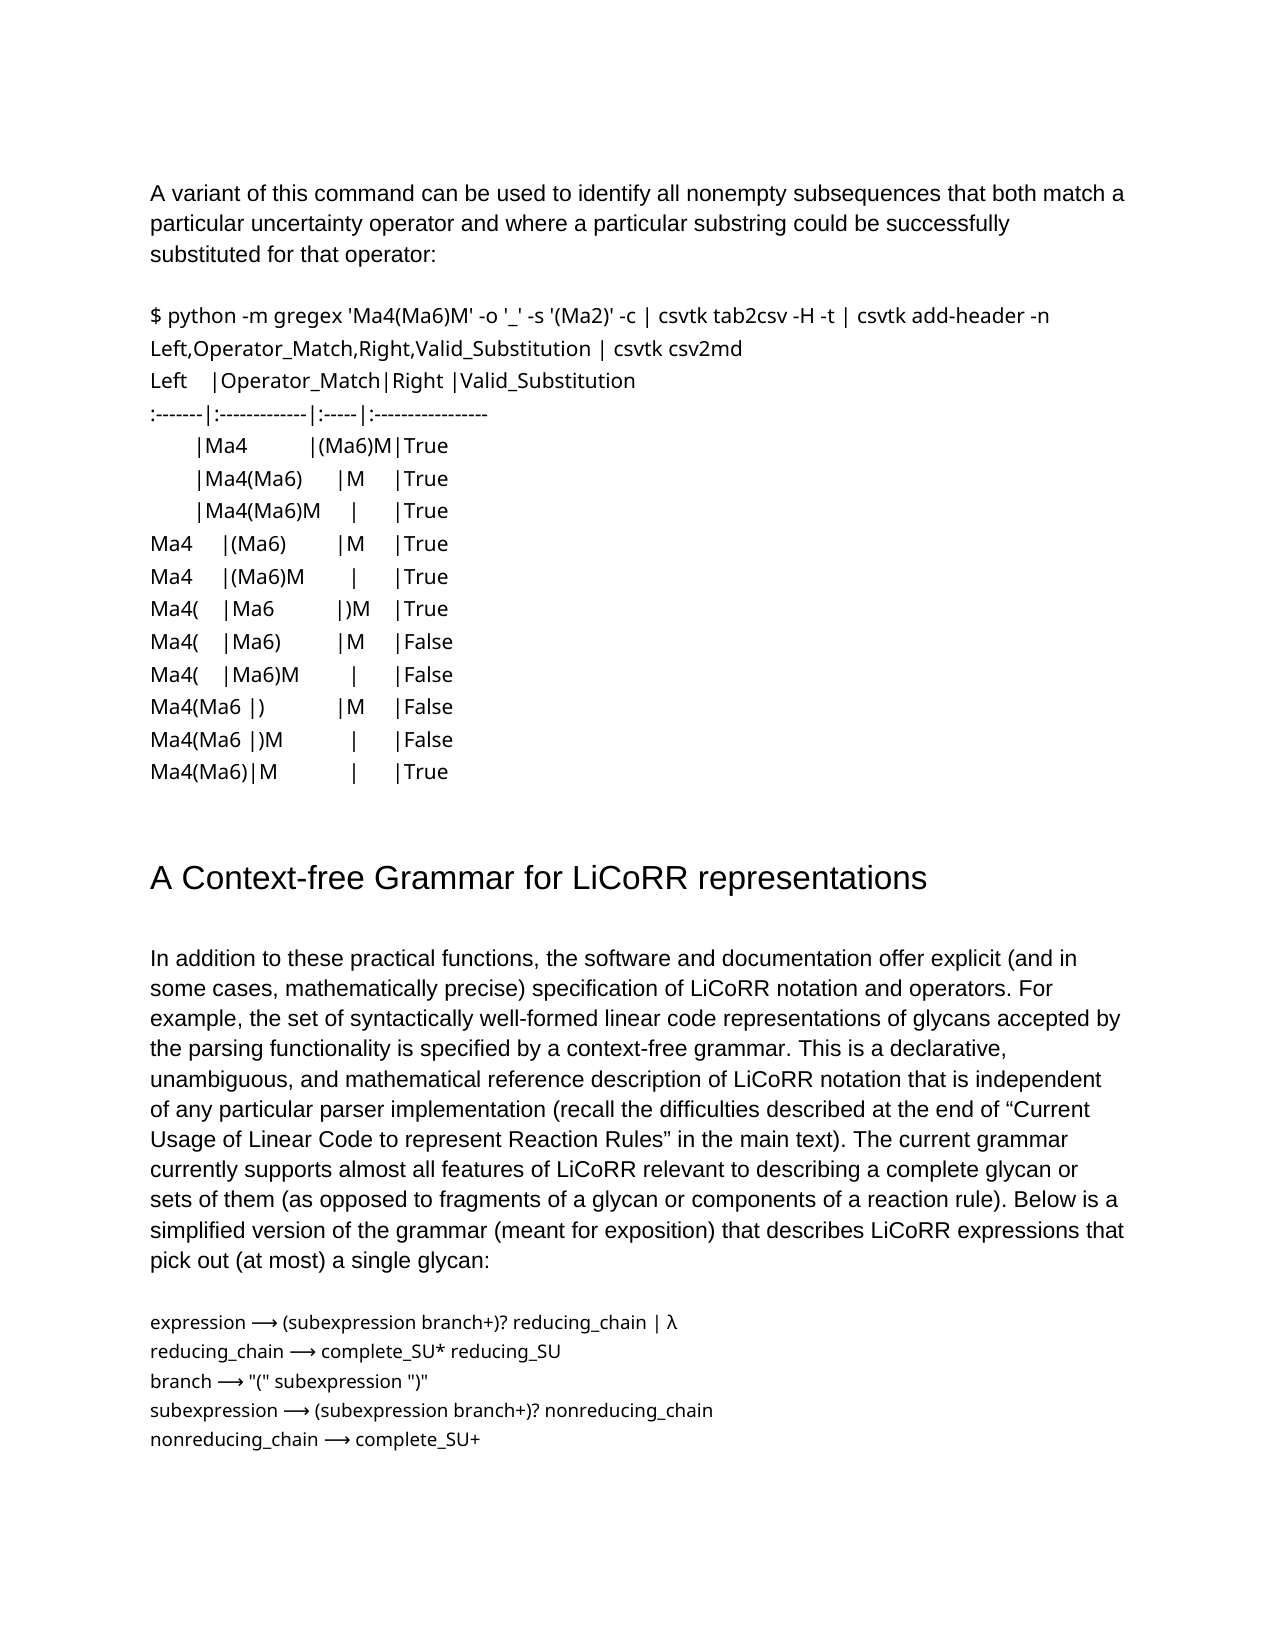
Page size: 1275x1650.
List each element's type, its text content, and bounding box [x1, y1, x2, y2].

text reducing_chain ⟶ complete_SU* reducing_SU [150, 1339, 1125, 1364]
subtitle A Context-free Grammar for LiCoRR representations [150, 858, 1125, 896]
text |Ma4 |(Ma6)M|True [150, 431, 1125, 460]
text A variant of this command can be used to identify all nonempty subsequences that both match a particular uncertainty operator and where a particular substring could be successfully substituted for that operator: [150, 180, 1125, 267]
text nonreducing_chain ⟶ complete_SU+ [150, 1427, 1125, 1452]
text $ python -m gregex 'Ma4(Ma6)M' -o '_' -s '(Ma2)' -c | csvtk tab2csv -H -t | csvtk add-header -n Left,Operator_Match,Right,Valid_Substitution | csvtk csv2md [150, 301, 1125, 362]
text |Ma4(Ma6) |M |True [150, 464, 1125, 492]
text branch ⟶ "(" subexpression ")" [150, 1368, 1125, 1394]
text Ma4(Ma6 |) |M |False [150, 692, 1125, 721]
text In addition to these practical functions, the software and documentation offer explicit (and in some cases, mathematically precise) specification of LiCoRR notation and operators. For example, the set of syntactically well-formed linear code representations of glycans accepted by the parsing functionality is specified by a context-free grammar. This is a declarative, unambiguous, and mathematical reference description of LiCoRR notation that is independent of any particular parser implementation (recall the difficulties described at the end of “Current Usage of Linear Code to represent Reaction Rules” in the main text). The current grammar currently supports almost all features of LiCoRR relevant to describing a complete glycan or sets of them (as opposed to fragments of a glycan or components of a reaction rule). Below is a simplified version of the grammar (meant for exposition) that describes LiCoRR expressions that pick out (at most) a single glycan: [150, 945, 1125, 1273]
text Ma4 |(Ma6)M | |True [150, 562, 1125, 590]
text :-------|:-------------|:-----|:----------------- [150, 399, 1125, 427]
text subexpression ⟶ (subexpression branch+)? nonreducing_chain [150, 1397, 1125, 1423]
text Ma4(Ma6 |)M | |False [150, 725, 1125, 753]
text Ma4( |Ma6) |M |False [150, 627, 1125, 656]
text Ma4( |Ma6)M | |False [150, 660, 1125, 688]
text Left |Operator_Match|Right |Valid_Substitution [150, 366, 1125, 395]
text |Ma4(Ma6)M | |True [150, 497, 1125, 525]
text expression ⟶ (subexpression branch+)? reducing_chain | λ [150, 1309, 1125, 1335]
text Ma4 |(Ma6) |M |True [150, 529, 1125, 558]
text Ma4(Ma6)|M | |True [150, 757, 1125, 786]
text Ma4( |Ma6 |)M |True [150, 594, 1125, 623]
